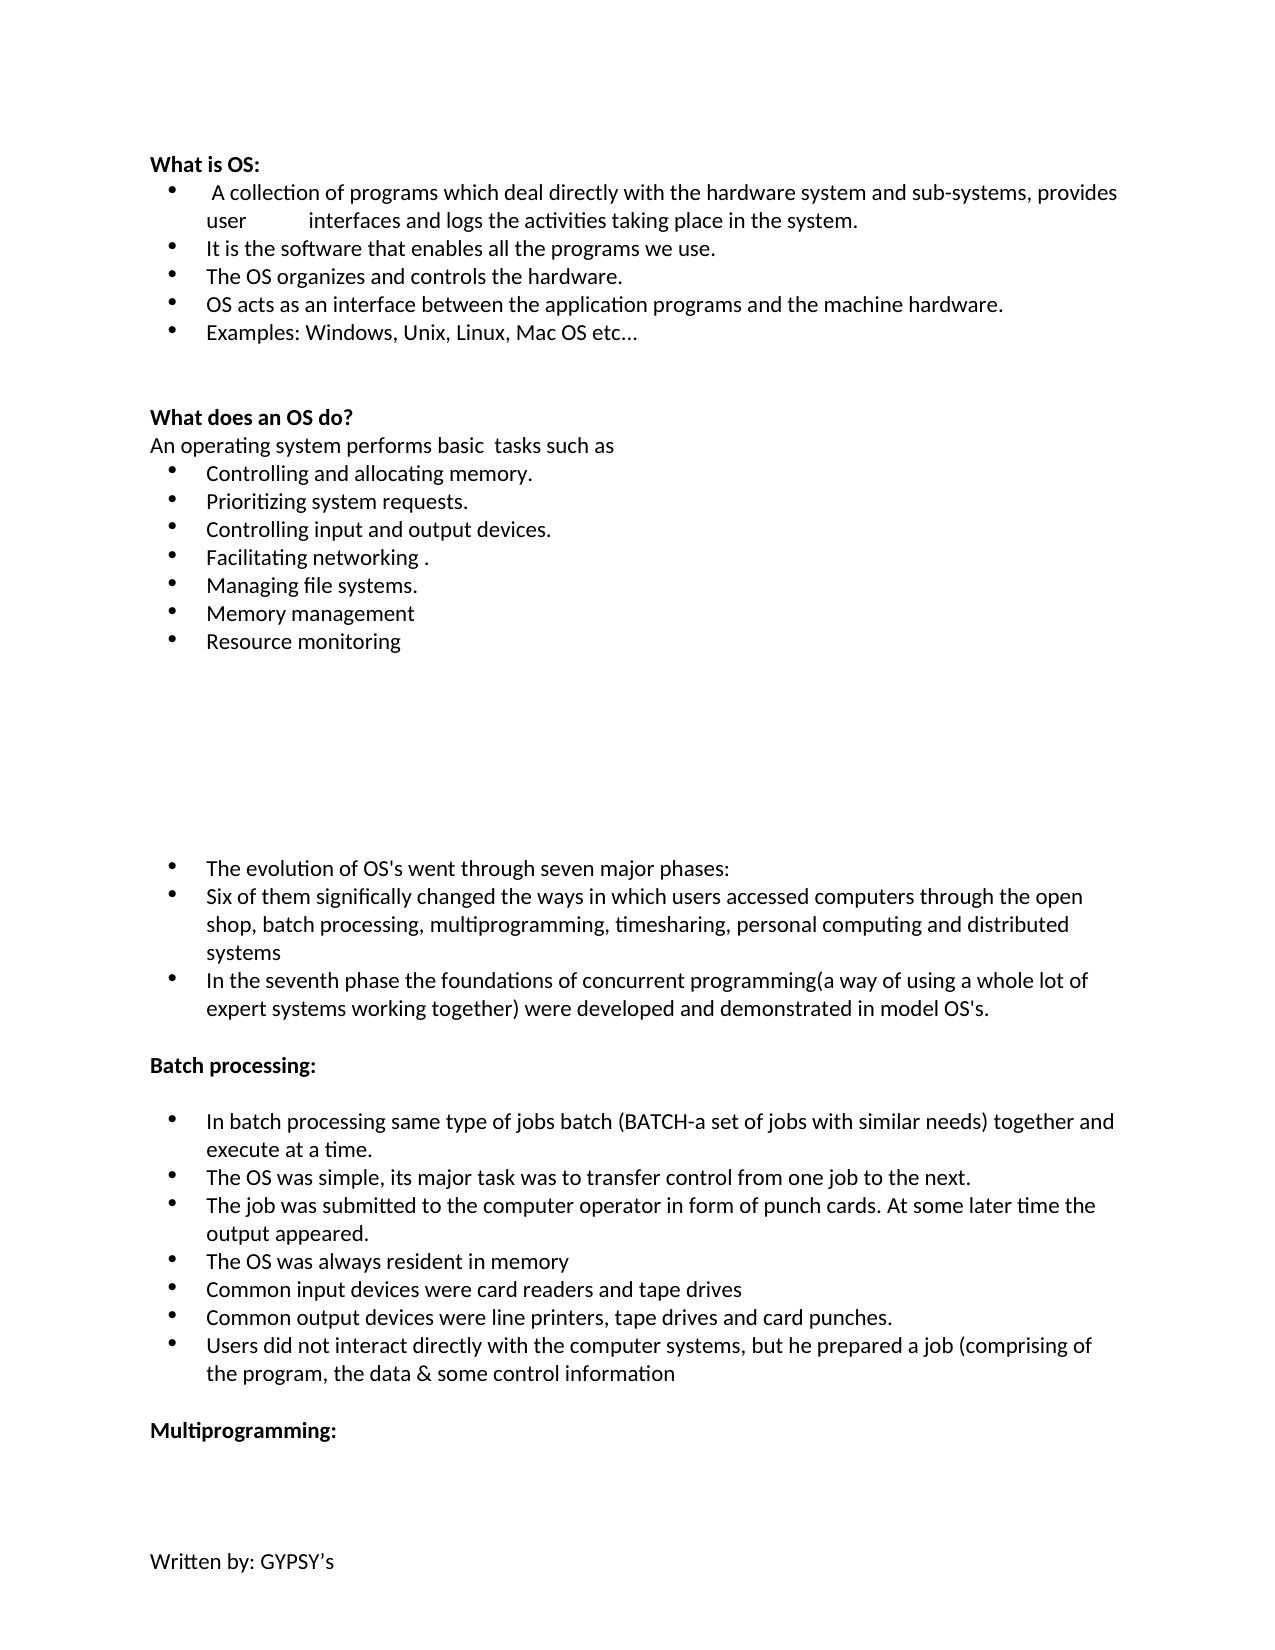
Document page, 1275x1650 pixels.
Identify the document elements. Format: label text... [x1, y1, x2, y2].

list Managing file systems. [169, 571, 1125, 599]
list Controlling and allocating memory. [169, 459, 1125, 487]
text What is OS: [150, 150, 1125, 178]
list In the seventh phase the foundations of concurrent programming(a way of using a whole lot of expert systems working together) were developed and demonstrated in model OS's. [169, 966, 1125, 1022]
text An operating system performs basic tasks such as [150, 431, 1125, 459]
list The OS organizes and controls the hardware. [169, 262, 1125, 290]
list The job was submitted to the computer operator in form of punch cards. At some later time the output appeared. [169, 1191, 1125, 1247]
list Controlling input and output devices. [169, 515, 1125, 543]
list It is the software that enables all the programs we use. [169, 234, 1125, 262]
list Common input devices were card readers and tape drives [169, 1275, 1125, 1303]
list Resource monitoring [169, 627, 1125, 655]
list The OS was simple, its major task was to transfer control from one job to the next. [169, 1163, 1125, 1191]
list Common output devices were line printers, tape drives and card punches. [169, 1303, 1125, 1331]
list Prioritizing system requests. [169, 487, 1125, 515]
list The evolution of OS's went through seven major phases: [169, 854, 1125, 882]
list Six of them significally changed the ways in which users accessed computers through the open shop, batch processing, multiprogramming, timesharing, personal computing and distributed systems [169, 882, 1125, 966]
text Multiprogramming: [150, 1416, 1125, 1444]
text What does an OS do? [150, 403, 1125, 431]
list Facilitating networking . [169, 543, 1125, 571]
text Batch processing: [150, 1051, 1125, 1079]
list Users did not interact directly with the computer systems, but he prepared a job (comprising of the program, the data & some control information [169, 1331, 1125, 1387]
list OS acts as an interface between the application programs and the machine hardware. [169, 290, 1125, 318]
list A collection of programs which deal directly with the hardware system and sub-systems, provides user interfaces and logs the activities taking place in the system. [169, 178, 1125, 234]
list In batch processing same type of jobs batch (BATCH-a set of jobs with similar needs) together and execute at a time. [169, 1107, 1125, 1163]
list Memory management [169, 599, 1125, 627]
list The OS was always resident in memory [169, 1247, 1125, 1275]
list Examples: Windows, Unix, Linux, Mac OS etc... [169, 318, 1125, 346]
